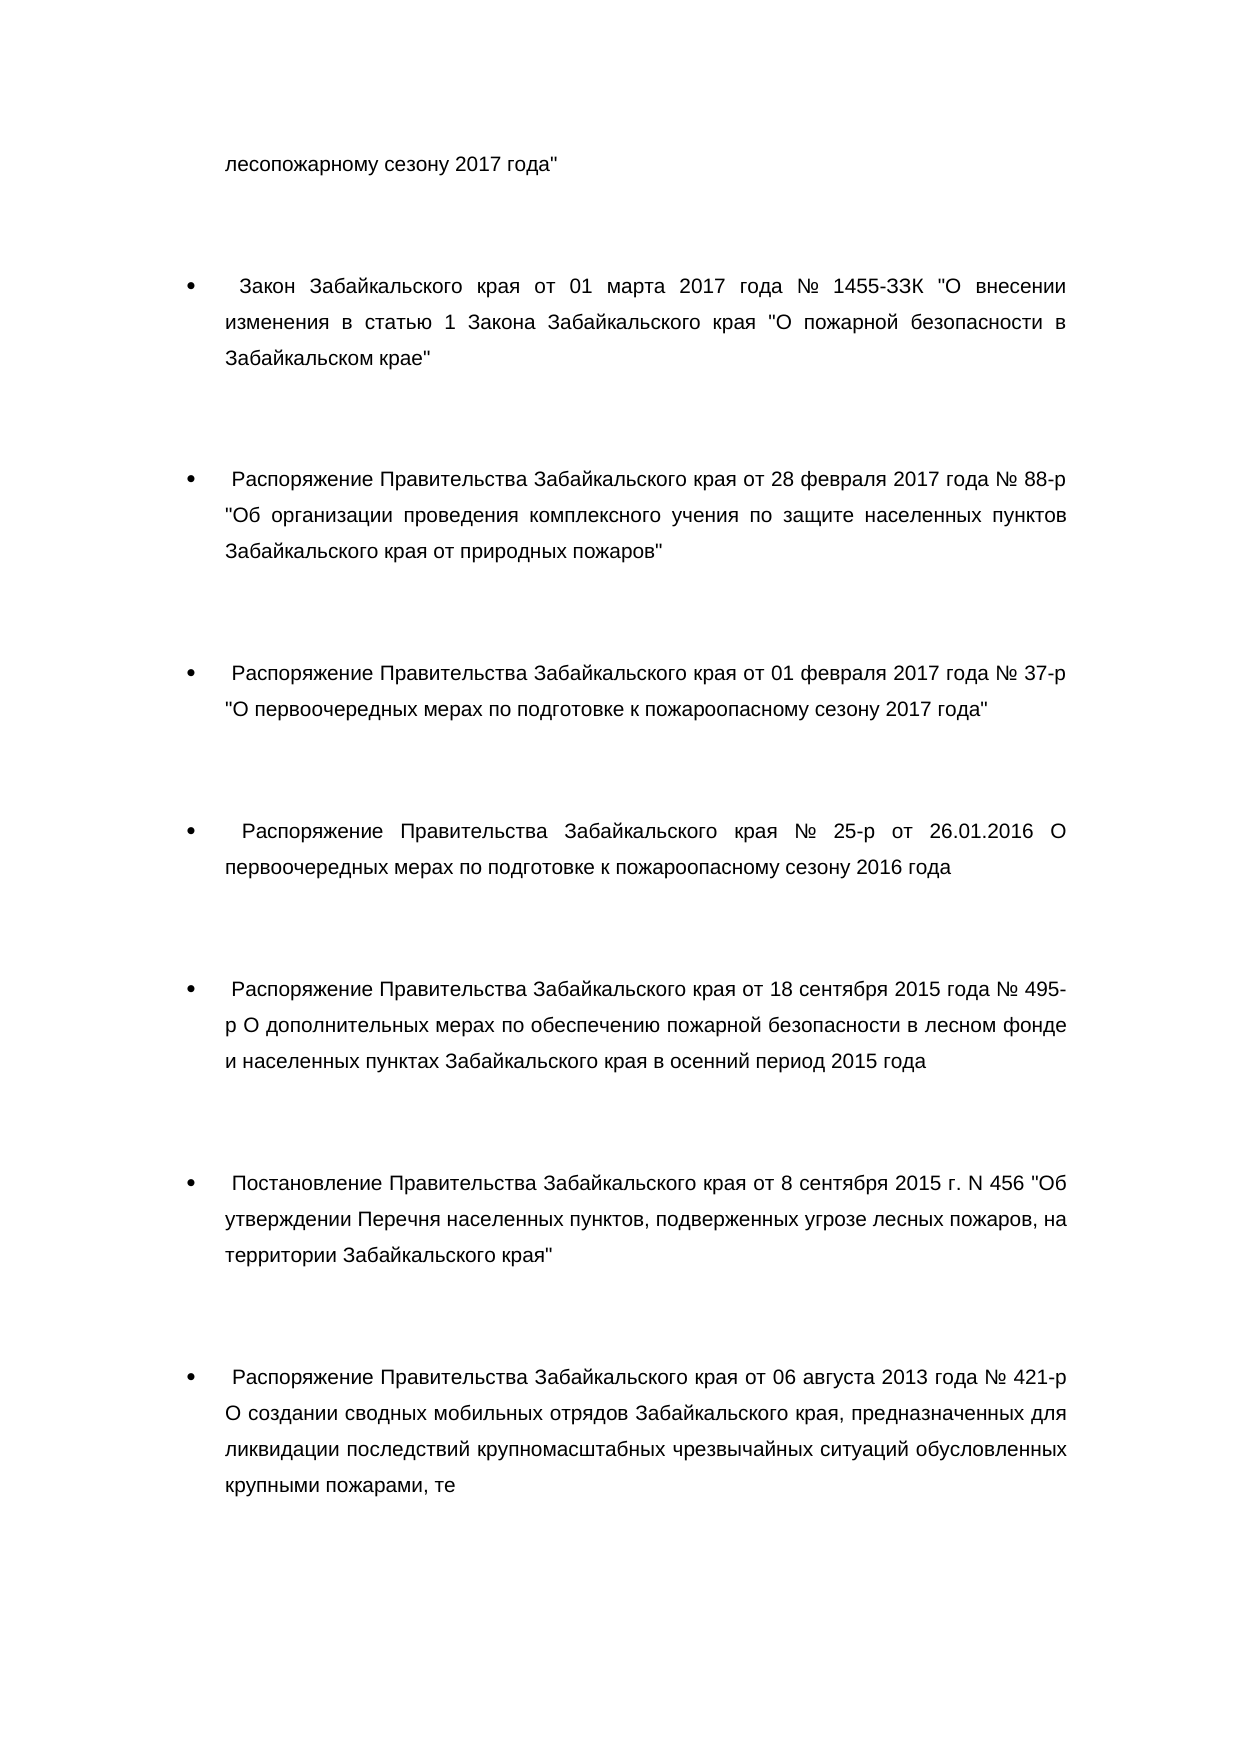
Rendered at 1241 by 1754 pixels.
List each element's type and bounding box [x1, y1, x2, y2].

table_cell [140, 150, 1078, 1594]
